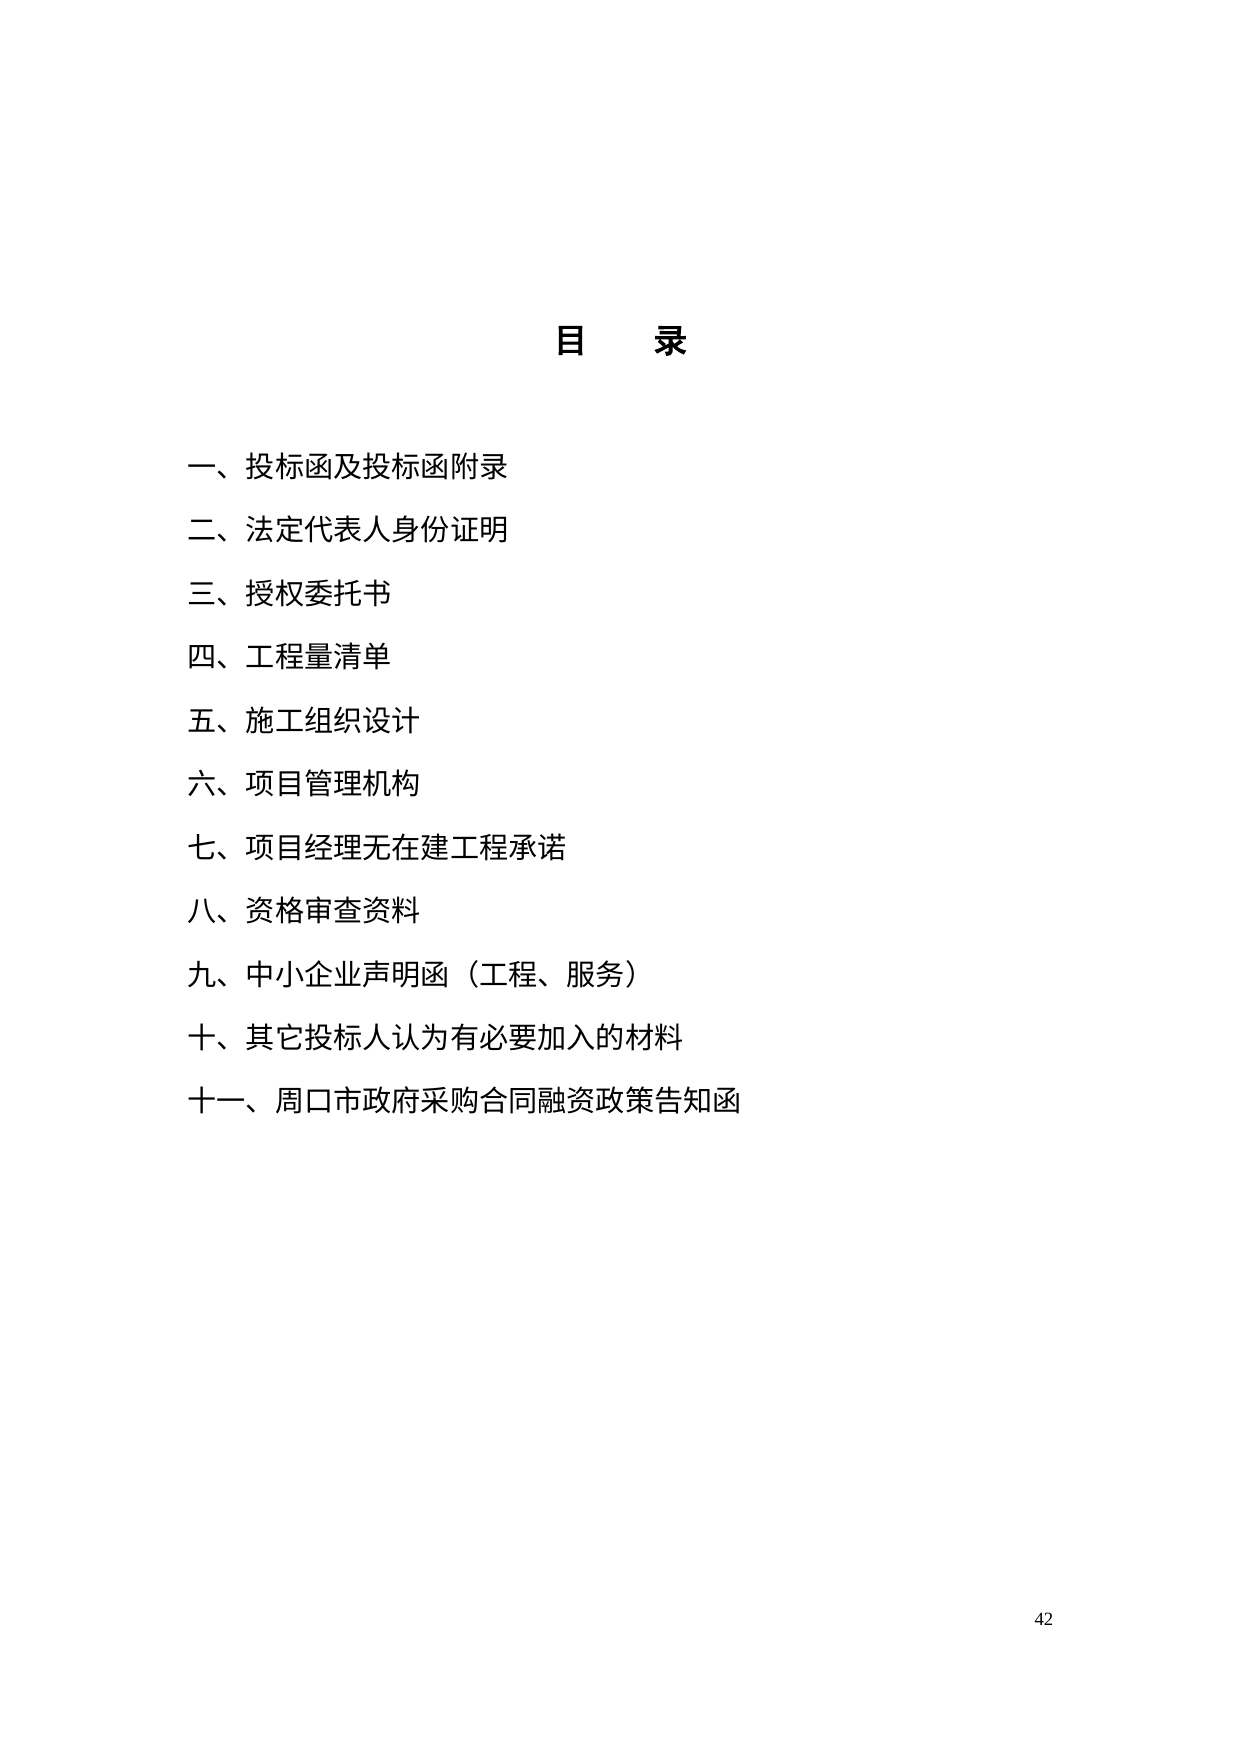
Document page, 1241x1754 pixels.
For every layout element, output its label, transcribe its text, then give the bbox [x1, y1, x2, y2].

text 九、中小企业声明函（工程、服务） [187, 951, 1053, 993]
text 八、资格审查资料 [187, 888, 1053, 930]
text 三、授权委托书 [187, 570, 1053, 613]
text 六、项目管理机构 [187, 761, 1053, 803]
text 十一、周口市政府采购合同融资政策告知函 [187, 1078, 1053, 1120]
subtitle 目 录 [187, 318, 1053, 356]
text 一、投标函及投标函附录 [187, 443, 1053, 486]
text 二、法定代表人身份证明 [187, 507, 1053, 549]
text 四、工程量清单 [187, 634, 1053, 676]
text 五、施工组织设计 [187, 697, 1053, 739]
text 十、其它投标人认为有必要加入的材料 [187, 1014, 1053, 1057]
text 七、项目经理无在建工程承诺 [187, 824, 1053, 866]
